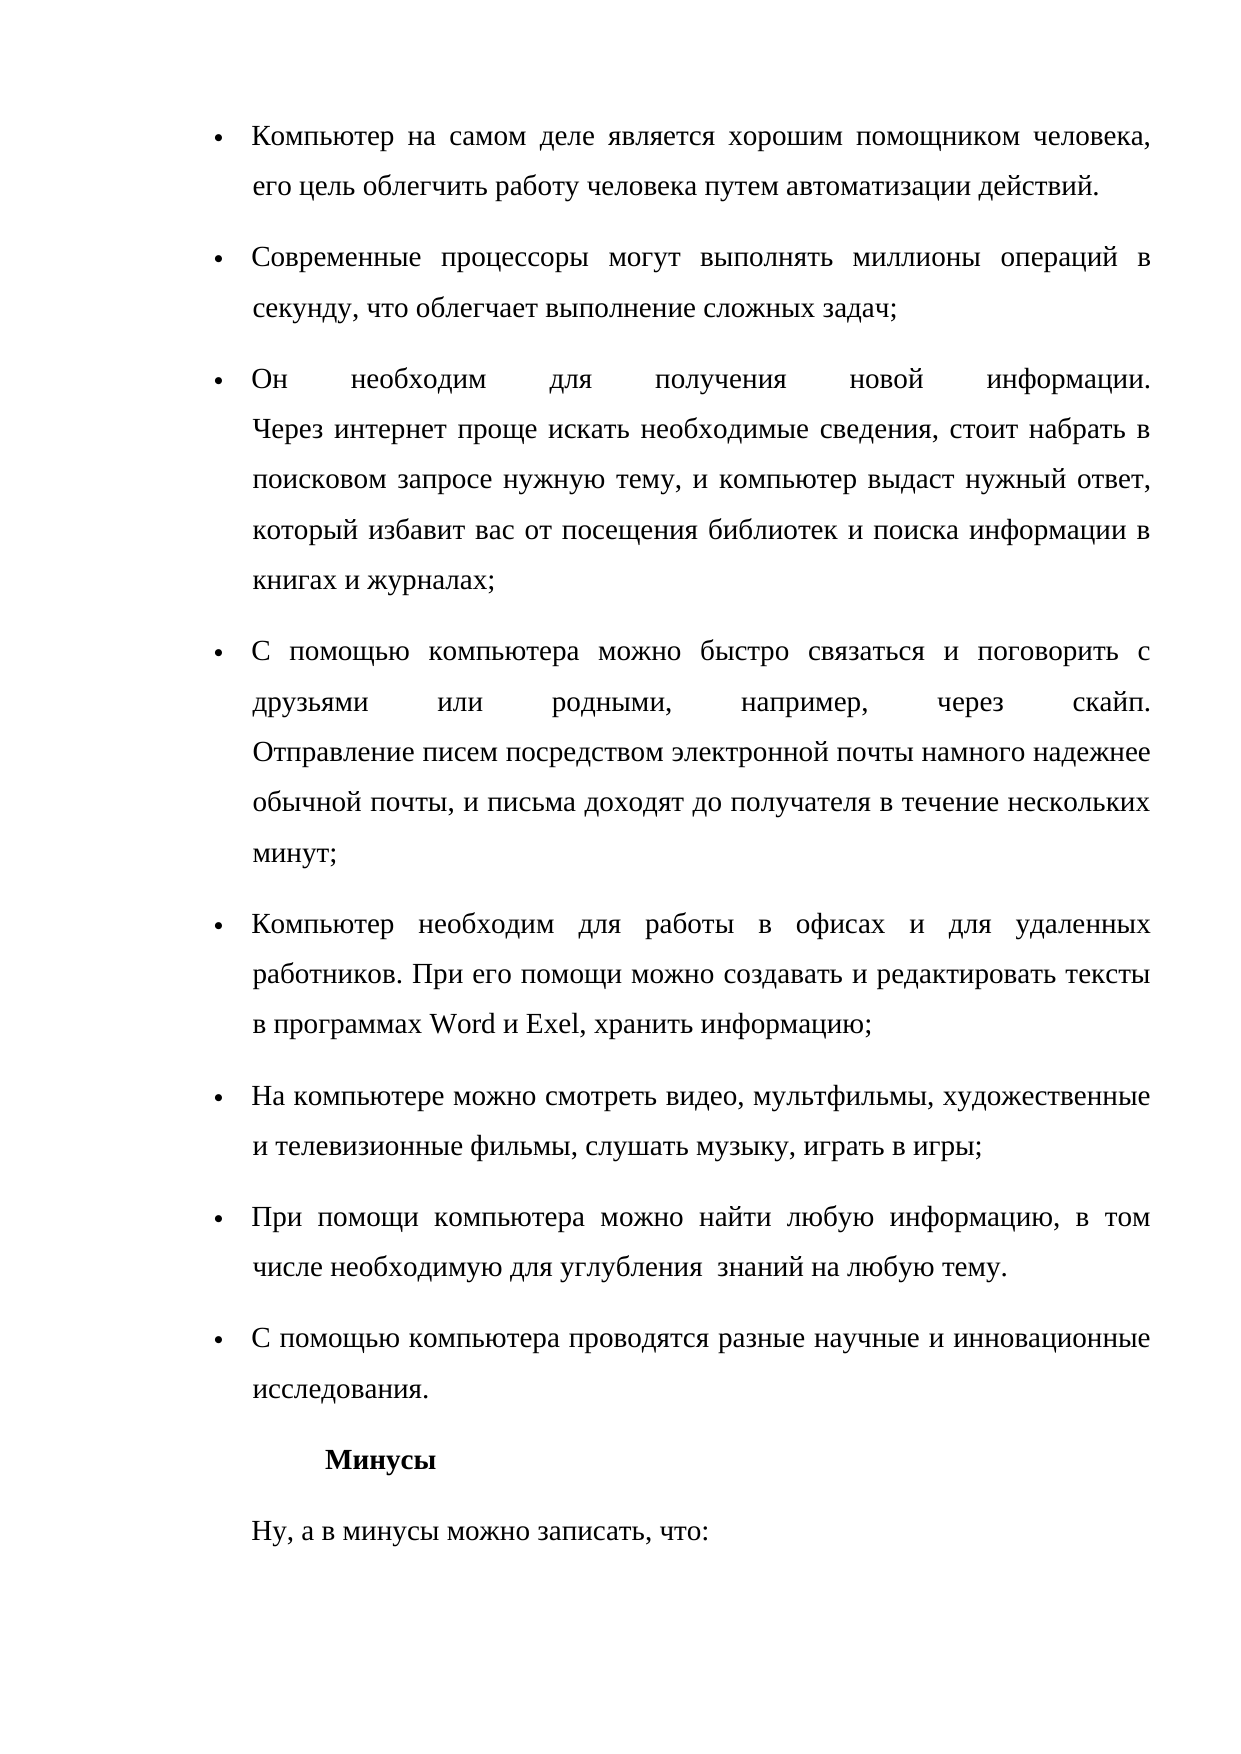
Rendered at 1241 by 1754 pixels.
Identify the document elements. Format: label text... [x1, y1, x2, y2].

list На компьютере можно смотреть видео, мультфильмы, художественные и телевизионные фильмы, слушать музыку, играть в игры; [215, 1078, 1152, 1161]
list При помощи компьютера можно найти любую информацию, в том числе необходимую для углубления знаний на любую тему. [215, 1199, 1152, 1283]
text Минусы [177, 1442, 1152, 1476]
text Ну, а в минусы можно записать, что: [177, 1513, 1152, 1547]
list Современные процессоры могут выполнять миллионы операций в секунду, что облегчает выполнение сложных задач; [215, 239, 1152, 323]
list Компьютер необходим для работы в офисах и для удаленных работников. При его помощи можно создавать и редактировать тексты в программах Word и Exel, хранить информацию; [215, 906, 1152, 1040]
list С помощью компьютера можно быстро связаться и поговорить с друзьями или родными, например, через скайп. Отправление писем посредством электронной почты намного надежнее обычной почты, и письма доходят до получателя в течение нескольких минут; [215, 633, 1152, 868]
list Компьютер на самом деле является хорошим помощником человека, его цель облегчить работу человека путем автоматизации действий. [215, 118, 1152, 202]
list С помощью компьютера проводятся разные научные и инновационные исследования. [215, 1321, 1152, 1404]
list Он необходим для получения новой информации. Через интернет проще искать необходимые сведения, стоит набрать в поисковом запросе нужную тему, и компьютер выдаст нужный ответ, который избавит вас от посещения библиотек и поиска информации в книгах и журналах; [215, 361, 1152, 596]
